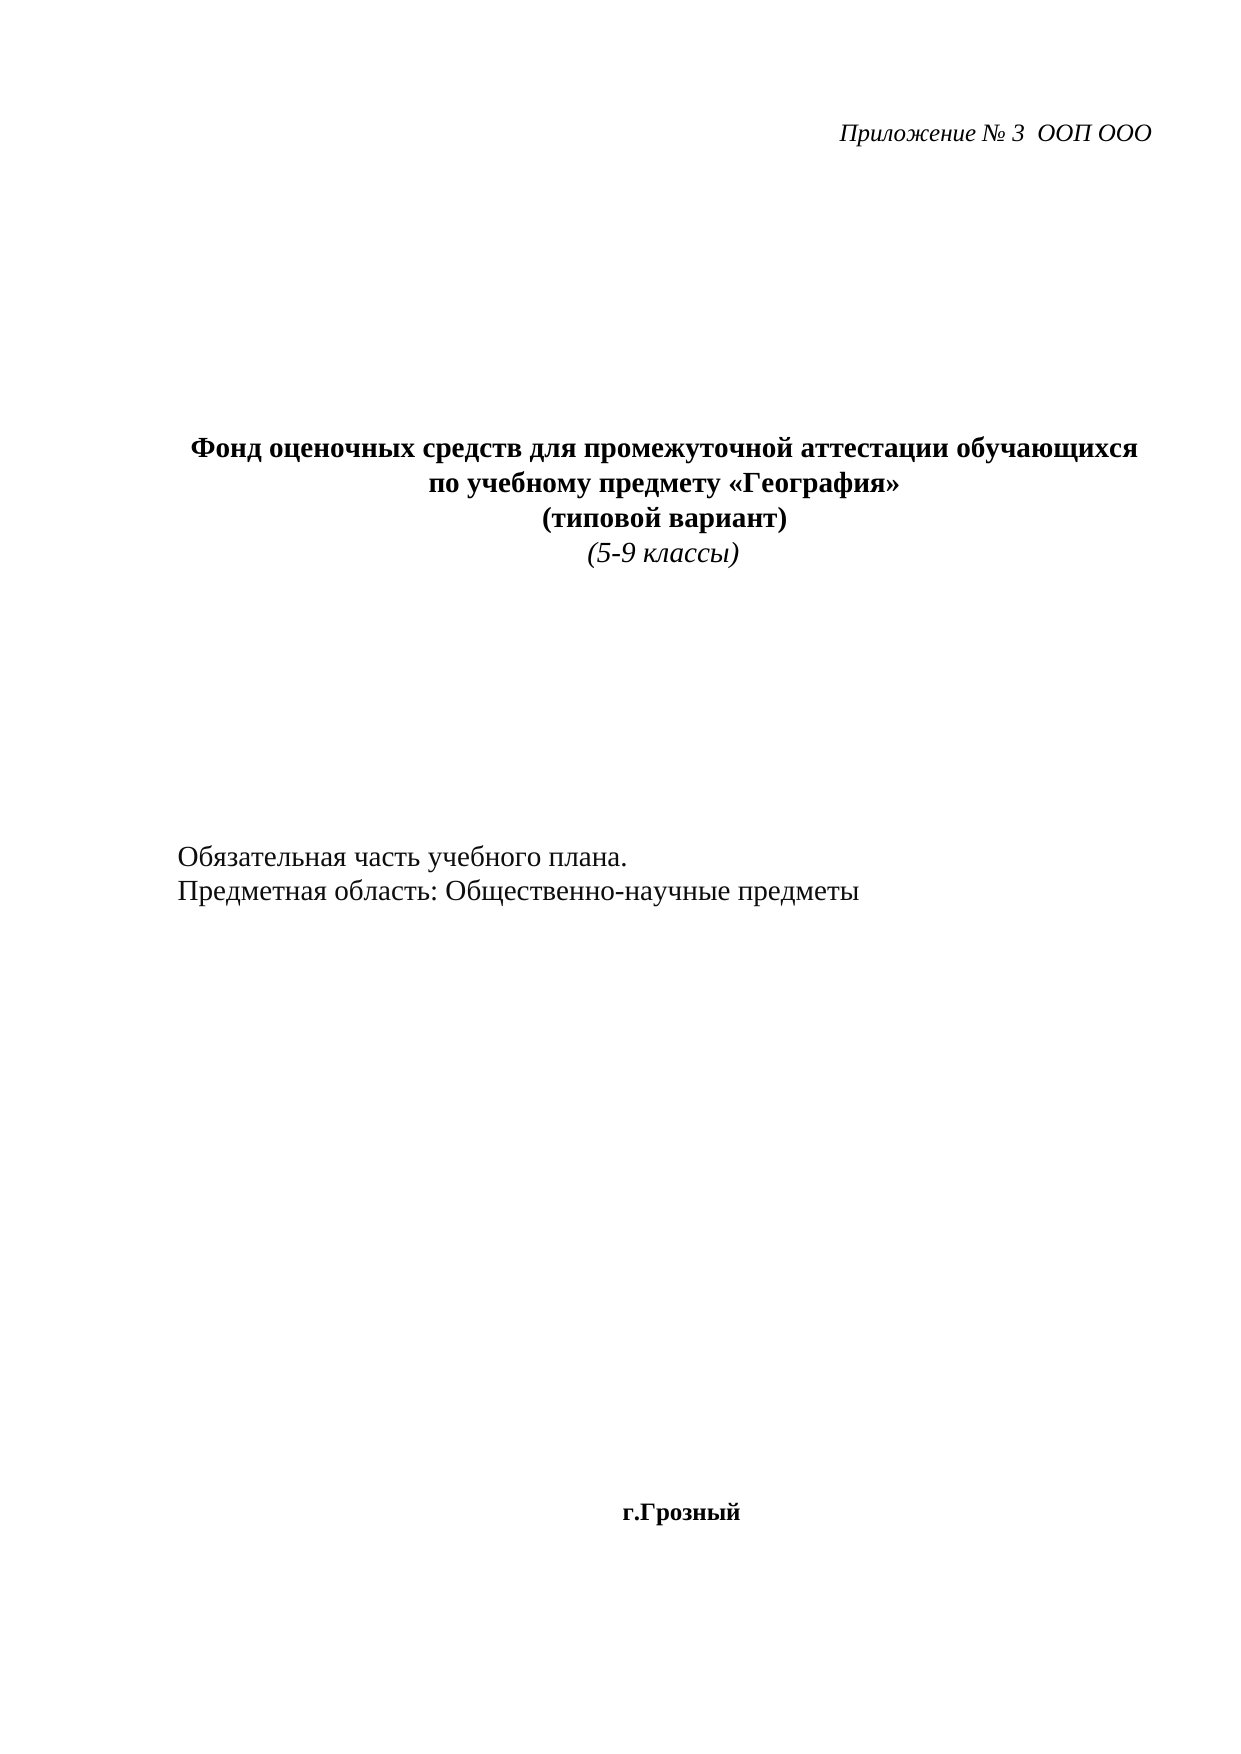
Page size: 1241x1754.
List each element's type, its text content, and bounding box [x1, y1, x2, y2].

text по учебному предмету «География» [177, 465, 1152, 499]
text г.Грозный [300, 1497, 1063, 1525]
text Предметная область: Общественно-научные предметы [177, 873, 1152, 906]
text (типовой вариант) [177, 500, 1152, 534]
text (5-9 классы) [177, 536, 1152, 569]
text Приложение № 3 ООП ООО [177, 118, 1152, 147]
text Фонд оценочных средств для промежуточной аттестации обучающихся [177, 430, 1152, 463]
text Обязательная часть учебного плана. [177, 839, 1152, 873]
